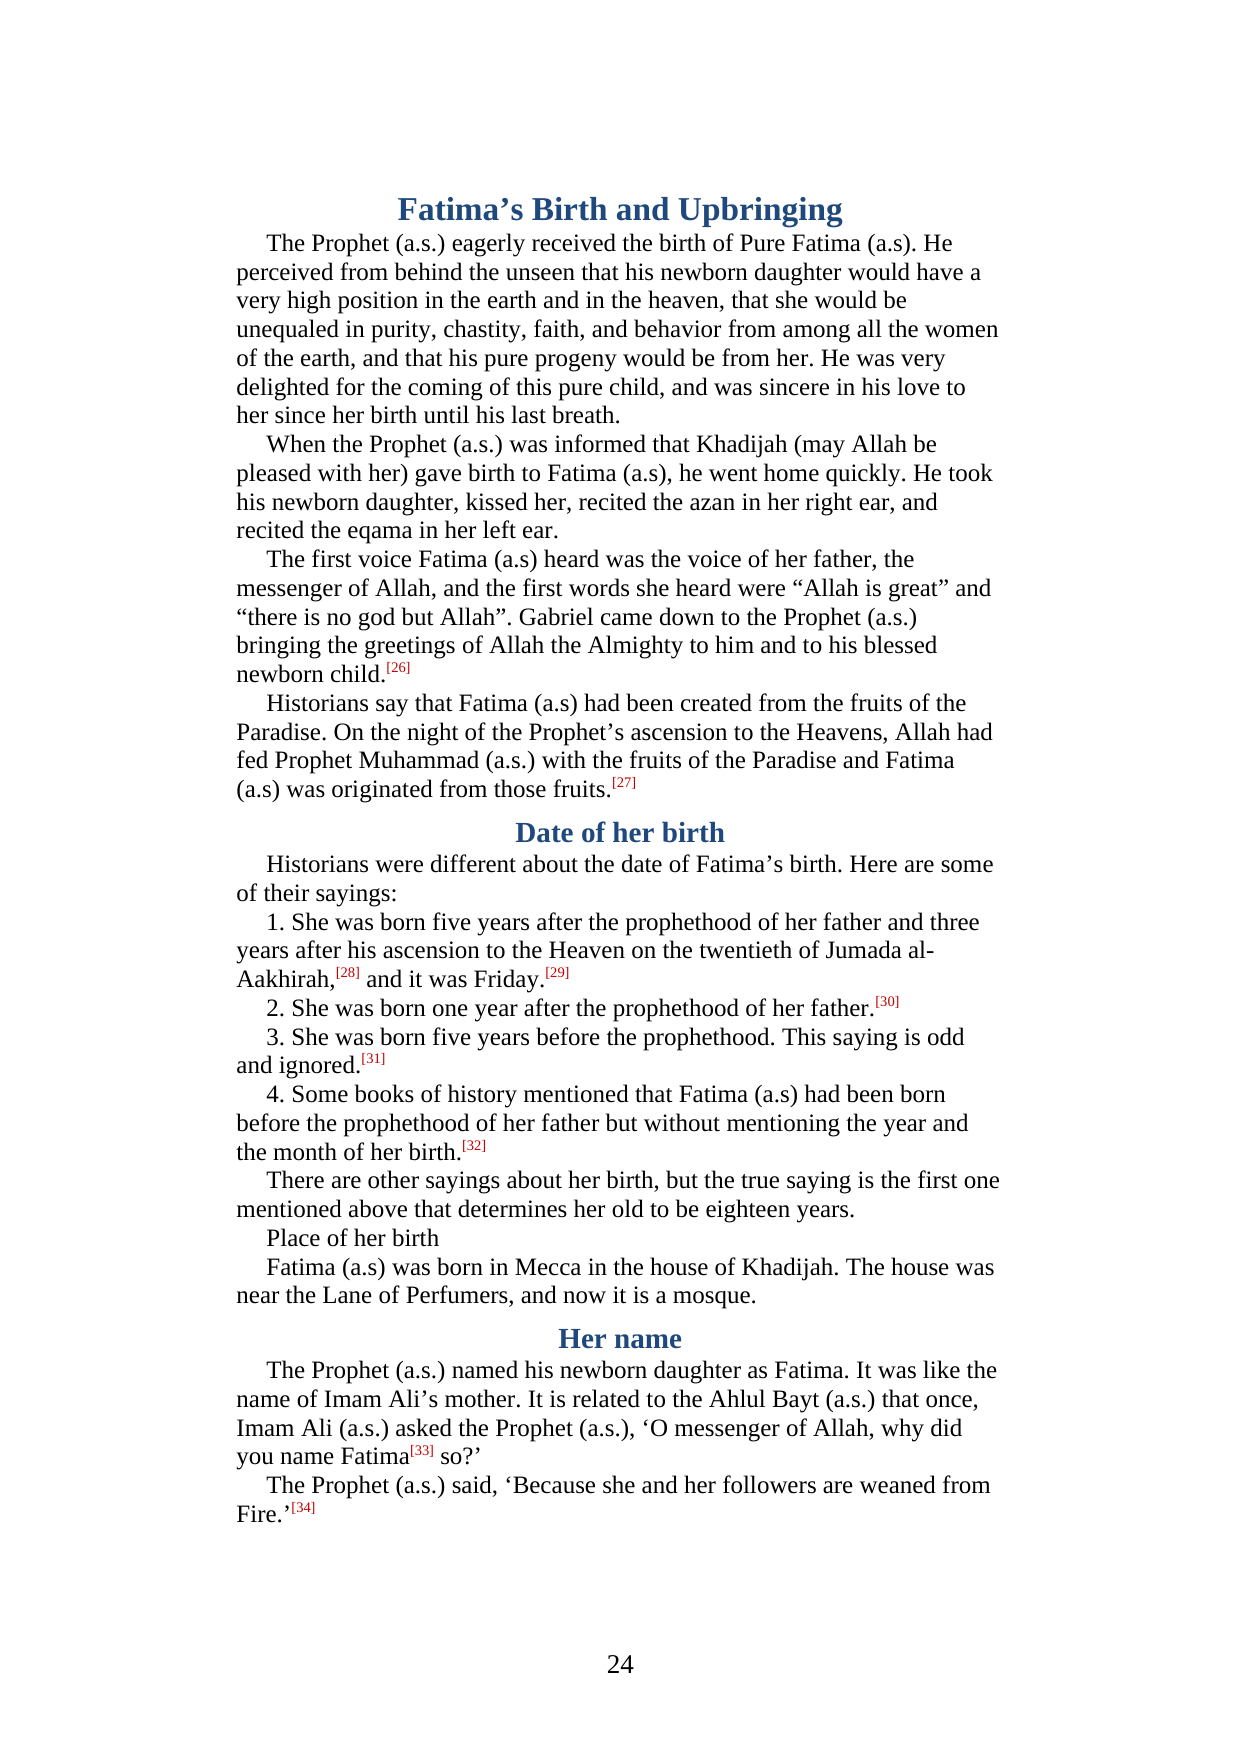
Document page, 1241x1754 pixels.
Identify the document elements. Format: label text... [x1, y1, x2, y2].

text The Prophet (a.s.) named his newborn daughter as Fatima. It was like the name of Imam Ali’s mother. It is related to the Ahlul Bayt (a.s.) that once, Imam Ali (a.s.) asked the Prophet (a.s.), ‘O messenger of Allah, why did you name Fatima[33] so?’ [236, 1355, 1004, 1470]
text 2. She was born one year after the prophethood of her father.[30] [236, 993, 1004, 1022]
text Historians were different about the date of Fatima’s birth. Here are some of their sayings: [236, 849, 1004, 907]
subtitle Fatima’s Birth and Upbringing [236, 190, 1004, 228]
text 1. She was born five years after the prophethood of her father and three years after his ascension to the Heaven on the twentieth of Jumada al-Aakhirah,[28] and it was Friday.[29] [236, 907, 1004, 993]
text The first voice Fatima (a.s) heard was the voice of her father, the messenger of Allah, and the first words she heard were “Allah is great” and “there is no god but Allah”. Gabriel came down to the Prophet (a.s.) bringing the greetings of Allah the Almighty to him and to his blessed newborn child.[26] [236, 544, 1004, 688]
text The Prophet (a.s.) said, ‘Because she and her followers are weaned from Fire.’[34] [236, 1470, 1004, 1528]
text When the Prophet (a.s.) was informed that Khadijah (may Allah be pleased with her) gave birth to Fatima (a.s), he went home quickly. He took his newborn daughter, kissed her, recited the azan in her right ear, and recited the eqama in her left ear. [236, 429, 1004, 544]
subtitle Date of her birth [236, 816, 1004, 849]
text The Prophet (a.s.) eagerly received the birth of Pure Fatima (a.s). He perceived from behind the unseen that his newborn daughter would have a very high position in the earth and in the heaven, that she would be unequaled in purity, chastity, faith, and behavior from among all the women of the earth, and that his pure progeny would be from her. He was very delighted for the coming of this pure child, and was sincere in his love to her since her birth until his last breath. [236, 228, 1004, 429]
text There are other sayings about her birth, but the true saying is the first one mentioned above that determines her old to be eighteen years. [236, 1165, 1004, 1223]
text 3. She was born five years before the prophethood. This saying is odd and ignored.[31] [236, 1022, 1004, 1079]
text Historians say that Fatima (a.s) had been created from the fruits of the Paradise. On the night of the Prophet’s ascension to the Heavens, Allah had fed Prophet Muhammad (a.s.) with the fruits of the Paradise and Fatima (a.s) was originated from those fruits.[27] [236, 688, 1004, 803]
subtitle Her name [236, 1322, 1004, 1355]
text Fatima (a.s) was born in Mecca in the house of Khadijah. The house was near the Lane of Perfumers, and now it is a mosque. [236, 1252, 1004, 1309]
text Place of her birth [236, 1223, 1004, 1252]
text 4. Some books of history mentioned that Fatima (a.s) had been born before the prophethood of her father but without mentioning the year and the month of her birth.[32] [236, 1079, 1004, 1165]
